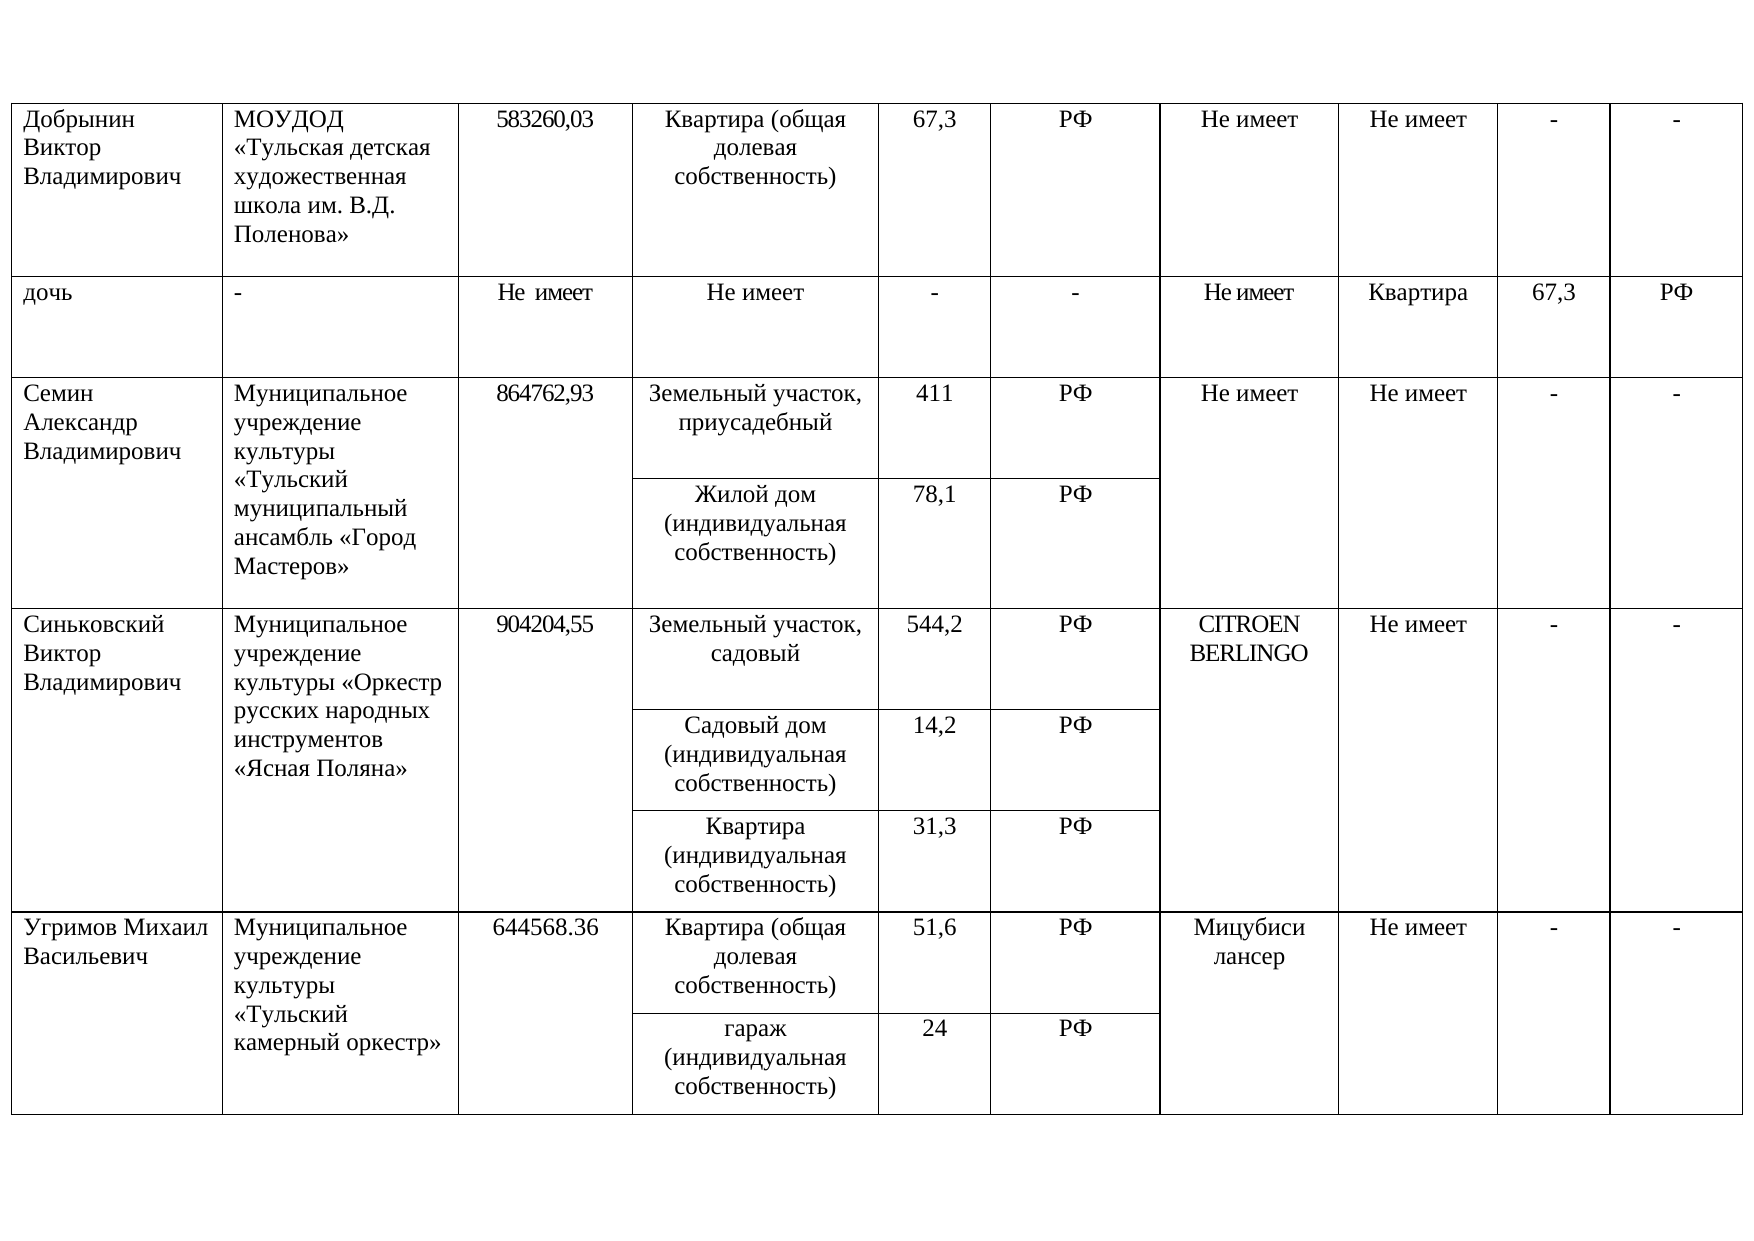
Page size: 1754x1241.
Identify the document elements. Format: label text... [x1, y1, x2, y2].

table_cell - [1498, 104, 1609, 276]
table_cell Не имеет [1339, 104, 1497, 276]
table_cell дочь [12, 277, 222, 377]
table_cell РФ [991, 913, 1159, 1012]
table_cell Синьковский Виктор Владимирович [12, 609, 222, 911]
table_cell 411 [879, 378, 990, 478]
table_cell Не имеет [1161, 378, 1338, 608]
table_cell Не имеет [1161, 277, 1338, 377]
table_cell Не имеет [1161, 104, 1338, 276]
table_cell - [1611, 609, 1742, 911]
table_cell РФ [991, 104, 1159, 276]
table_cell - [1611, 104, 1742, 276]
table_cell РФ [991, 378, 1159, 478]
table_cell 67,3 [1498, 277, 1609, 377]
table_cell Угримов Михаил Васильевич [12, 913, 222, 1113]
table_cell РФ [991, 479, 1159, 608]
table_cell - [879, 277, 990, 377]
table_cell Жилой дом (индивидуальная собственность) [633, 479, 878, 608]
table_cell РФ [991, 609, 1159, 709]
table_cell Не имеет [1339, 913, 1497, 1113]
table_cell 544,2 [879, 609, 990, 709]
table_cell - [1611, 913, 1742, 1113]
table_cell Квартира [1339, 277, 1497, 377]
table_cell CITROEN BERLINGO [1161, 609, 1338, 911]
table_cell - [1498, 609, 1609, 911]
table_cell 24 [879, 1014, 990, 1113]
table_cell Не имеет [1339, 609, 1497, 911]
table_cell Муниципальное учреждение культуры «Тульский камерный оркестр» [223, 913, 458, 1113]
table_cell 31,3 [879, 811, 990, 911]
table_cell МОУДОД «Тульская детская художественная школа им. В.Д. Поленова» [223, 104, 458, 276]
table_cell Квартира (общая долевая собственность) [633, 913, 878, 1012]
table_cell Земельный участок, приусадебный [633, 378, 878, 478]
table_cell Не имеет [459, 277, 632, 377]
table_cell Мицубиси лансер [1161, 913, 1338, 1113]
table_cell - [1611, 378, 1742, 608]
table_cell 864762,93 [459, 378, 632, 608]
table_cell Муниципальное учреждение культуры «Тульский муниципальный ансамбль «Город Мастеров» [223, 378, 458, 608]
table_cell - [223, 277, 458, 377]
table_cell Добрынин Виктор Владимирович [12, 104, 222, 276]
table_cell 51,6 [879, 913, 990, 1012]
table_cell - [1498, 378, 1609, 608]
table_cell Садовый дом (индивидуальная собственность) [633, 710, 878, 810]
table_cell - [1498, 913, 1609, 1113]
table_cell Семин Александр Владимирович [12, 378, 222, 608]
table_cell 644568.36 [459, 913, 632, 1113]
table_cell Не имеет [1339, 378, 1497, 608]
table_cell Не имеет [633, 277, 878, 377]
table_cell Квартира (общая долевая собственность) [633, 104, 878, 276]
table_cell 78,1 [879, 479, 990, 608]
table_cell Муниципальное учреждение культуры «Оркестр русских народных инструментов «Ясная Поляна» [223, 609, 458, 911]
table_cell 904204,55 [459, 609, 632, 911]
table_cell 67,3 [879, 104, 990, 276]
table_cell 583260,03 [459, 104, 632, 276]
table_cell РФ [991, 710, 1159, 810]
table_cell 14,2 [879, 710, 990, 810]
table_cell гараж (индивидуальная собственность) [633, 1014, 878, 1113]
table_cell Земельный участок, садовый [633, 609, 878, 709]
table_cell РФ [991, 1014, 1159, 1113]
table_cell Квартира (индивидуальная собственность) [633, 811, 878, 911]
table_cell - [991, 277, 1159, 377]
table_cell РФ [991, 811, 1159, 911]
table_cell РФ [1611, 277, 1742, 377]
